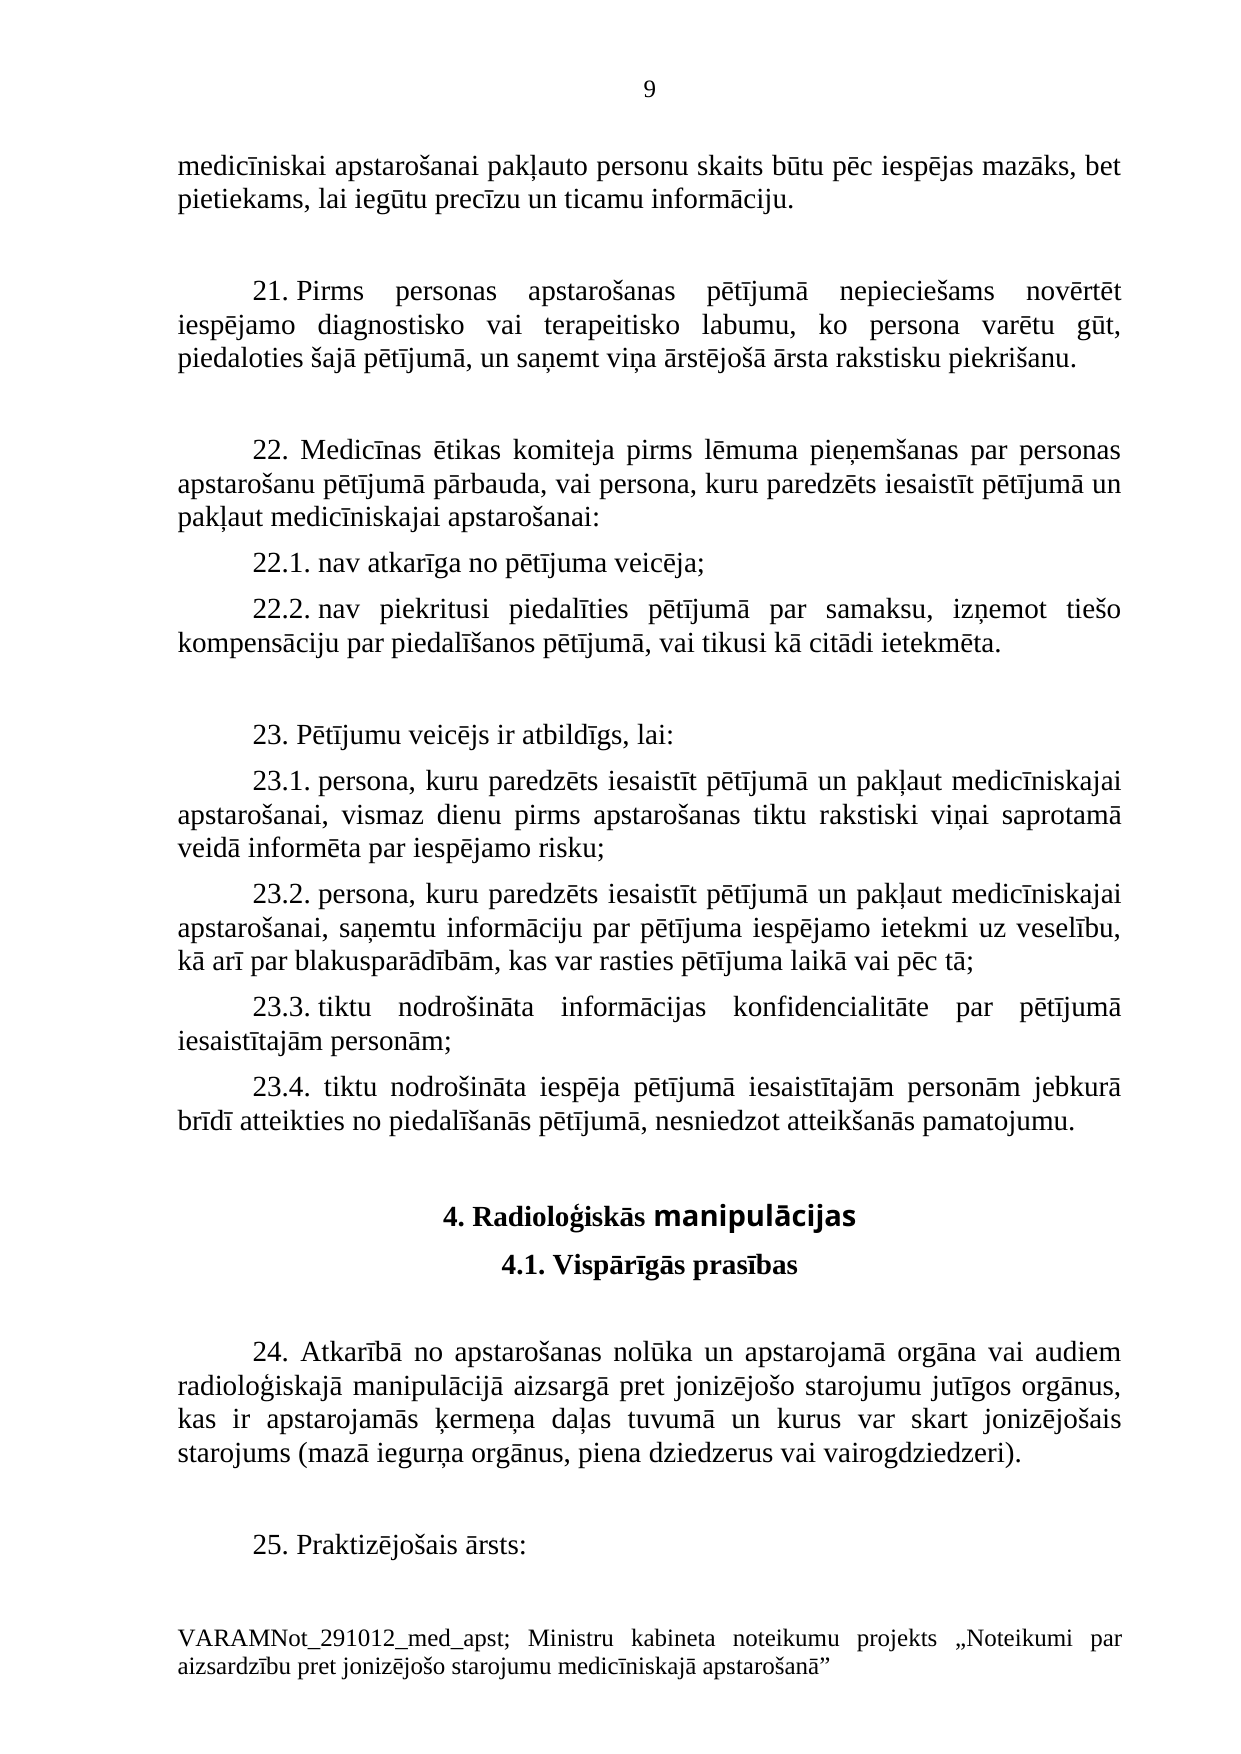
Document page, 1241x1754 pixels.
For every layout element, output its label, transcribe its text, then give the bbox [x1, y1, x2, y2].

text 23.2. persona, kuru paredzēts iesaistīt pētījumā un pakļaut medicīniskajai apstarošanai, saņemtu informāciju par pētījuma iespējamo ietekmi uz veselību, kā arī par blakusparādībām, kas var rasties pētījuma laikā vai pēc tā; [177, 876, 1122, 977]
text 23.1. persona, kuru paredzēts iesaistīt pētījumā un pakļaut medicīniskajai apstarošanai, vismaz dienu pirms apstarošanas tiktu rakstiski viņai saprotamā veidā informēta par iespējamo risku; [177, 763, 1122, 864]
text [177, 148, 1122, 215]
text 4. Radioloģiskās manipulācijas [177, 1195, 1122, 1234]
text 23. Pētījumu veicējs ir atbildīgs, lai: [177, 717, 1122, 751]
text 24. Atkarībā no apstarošanas nolūka un apstarojamā orgāna vai audiem radioloģiskajā manipulācijā aizsargā pret jonizējošo starojumu jutīgos orgānus, kas ir apstarojamās ķermeņa daļas tuvumā un kurus var skart jonizējošais starojums (mazā iegurņa orgānus, piena dziedzerus vai vairogdziedzeri). [177, 1334, 1122, 1468]
text 22. Medicīnas ētikas komiteja pirms lēmuma pieņemšanas par personas apstarošanu pētījumā pārbauda, vai persona, kuru paredzēts iesaistīt pētījumā un pakļaut medicīniskajai apstarošanai: [177, 432, 1122, 533]
text 22.1. nav atkarīga no pētījuma veicēja; [177, 546, 1122, 579]
text 25. Praktizējošais ārsts: [177, 1527, 1122, 1561]
text 21. Pirms personas apstarošanas pētījumā nepieciešams novērtēt iespējamo diagnostisko vai terapeitisko labumu, ko persona varētu gūt, piedaloties šajā pētījumā, un saņemt viņa ārstējošā ārsta rakstisku piekrišanu. [177, 273, 1122, 374]
text 22.2. nav piekritusi piedalīties pētījumā par samaksu, izņemot tiešo kompensāciju par piedalīšanos pētījumā, vai tikusi kā citādi ietekmēta. [177, 592, 1122, 659]
text 23.4. tiktu nodrošināta iespēja pētījumā iesaistītajām personām jebkurā brīdī atteikties no piedalīšanās pētījumā, nesniedzot atteikšanās pamatojumu. [177, 1069, 1122, 1136]
text 4.1. Vispārīgās prasības [177, 1247, 1122, 1281]
text 23.3. tiktu nodrošināta informācijas konfidencialitāte par pētījumā iesaistītajām personām; [177, 989, 1122, 1057]
